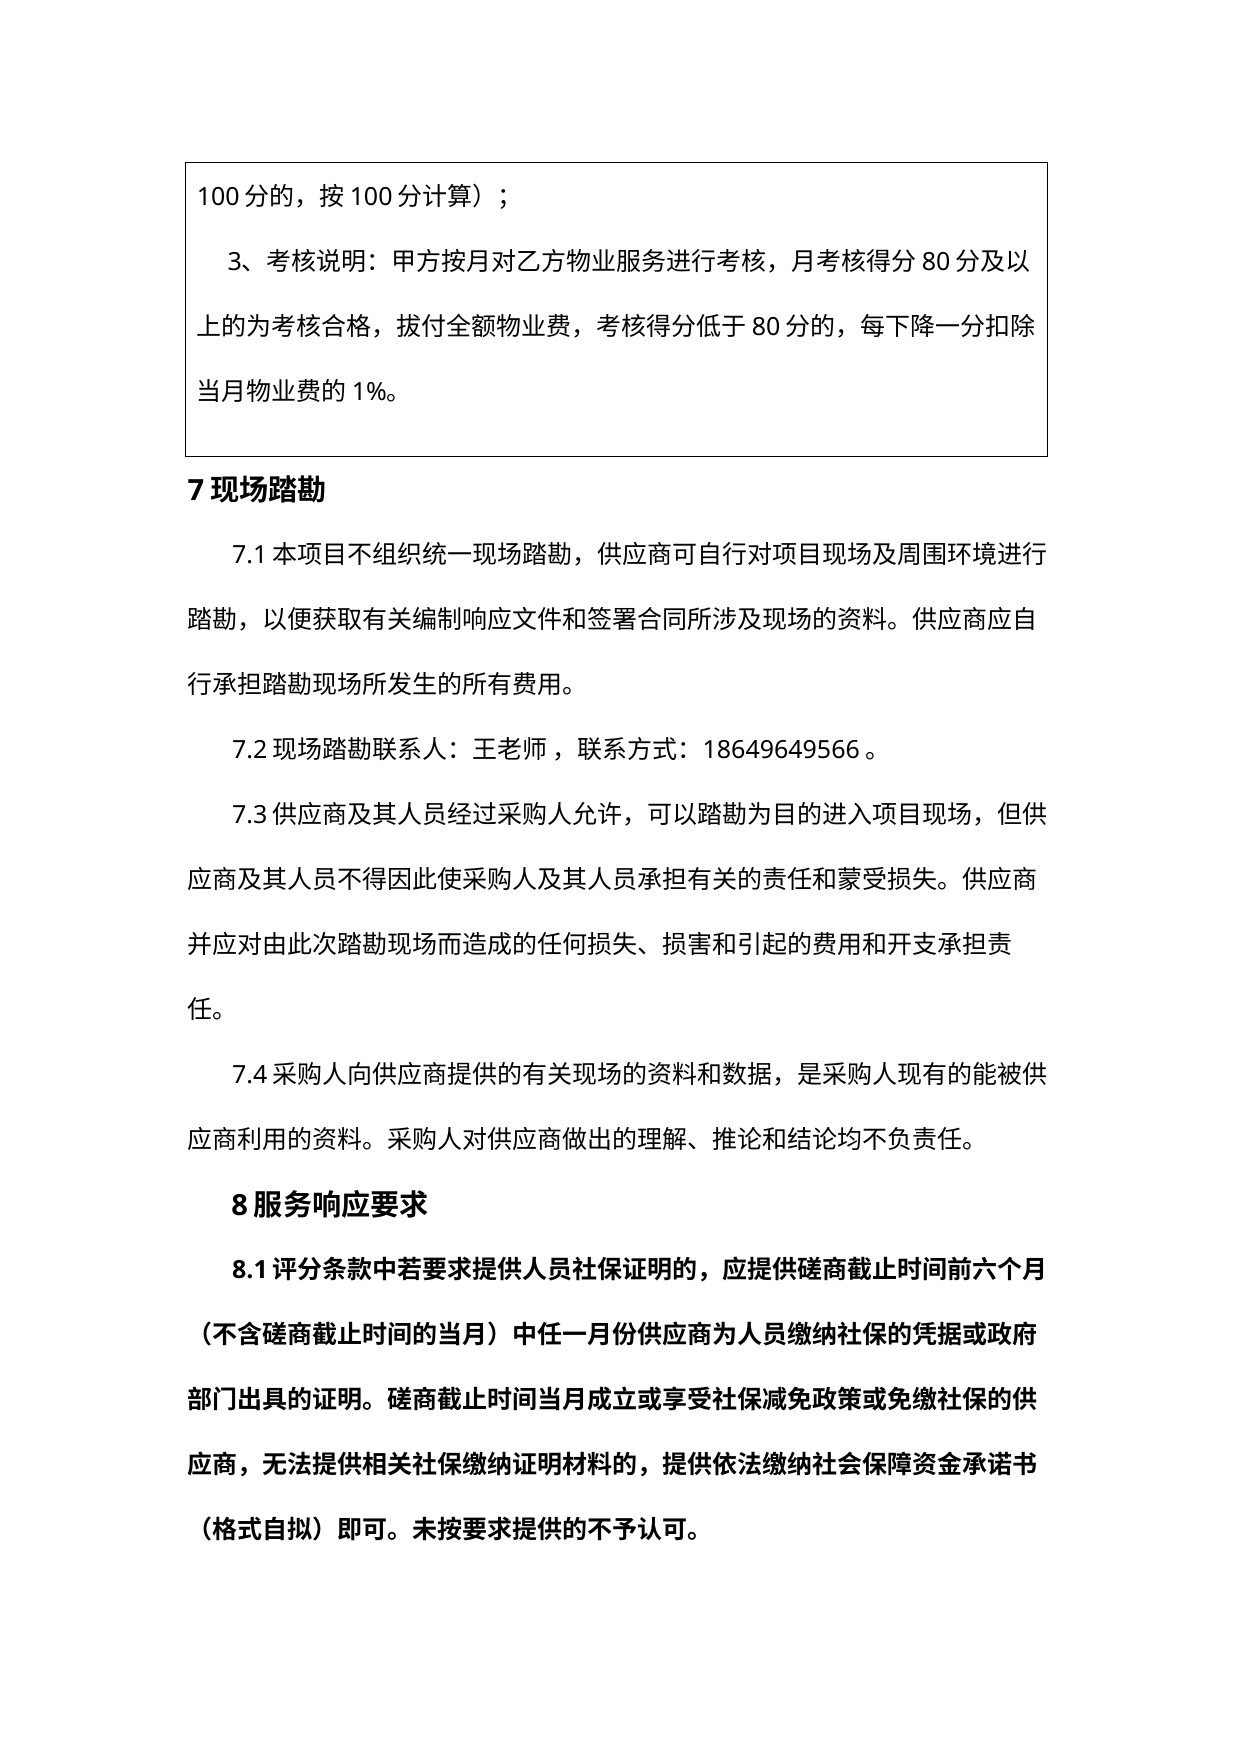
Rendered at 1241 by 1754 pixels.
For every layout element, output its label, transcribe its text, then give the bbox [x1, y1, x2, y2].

text 8服务响应要求 [231, 1172, 1053, 1237]
text 7.2现场踏勘联系人：王老师 ，联系方式：18649649566 。 [187, 717, 1053, 782]
text 7.1本项目不组织统一现场踏勘，供应商可自行对项目现场及周围环境进行踏勘，以便获取有关编制响应文件和签署合同所涉及现场的资料。供应商应自行承担踏勘现场所发生的所有费用。 [187, 522, 1053, 717]
text 8.1评分条款中若要求提供人员社保证明的，应提供磋商截止时间前六个月（不含磋商截止时间的当月）中任一月份供应商为人员缴纳社保的凭据或政府部门出具的证明。磋商截止时间当月成立或享受社保减免政策或免缴社保的供应商，无法提供相关社保缴纳证明材料的，提供依法缴纳社会保障资金承诺书（格式自拟）即可。未按要求提供的不予认可。 [187, 1237, 1053, 1562]
text 7.3供应商及其人员经过采购人允许，可以踏勘为目的进入项目现场，但供应商及其人员不得因此使采购人及其人员承担有关的责任和蒙受损失。供应商并应对由此次踏勘现场而造成的任何损失、损害和引起的费用和开支承担责任。 [187, 782, 1053, 1042]
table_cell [186, 163, 1047, 456]
text 7.4采购人向供应商提供的有关现场的资料和数据，是采购人现有的能被供应商利用的资料。采购人对供应商做出的理解、推论和结论均不负责任。 [187, 1042, 1053, 1172]
text 7现场踏勘 [187, 457, 1053, 522]
